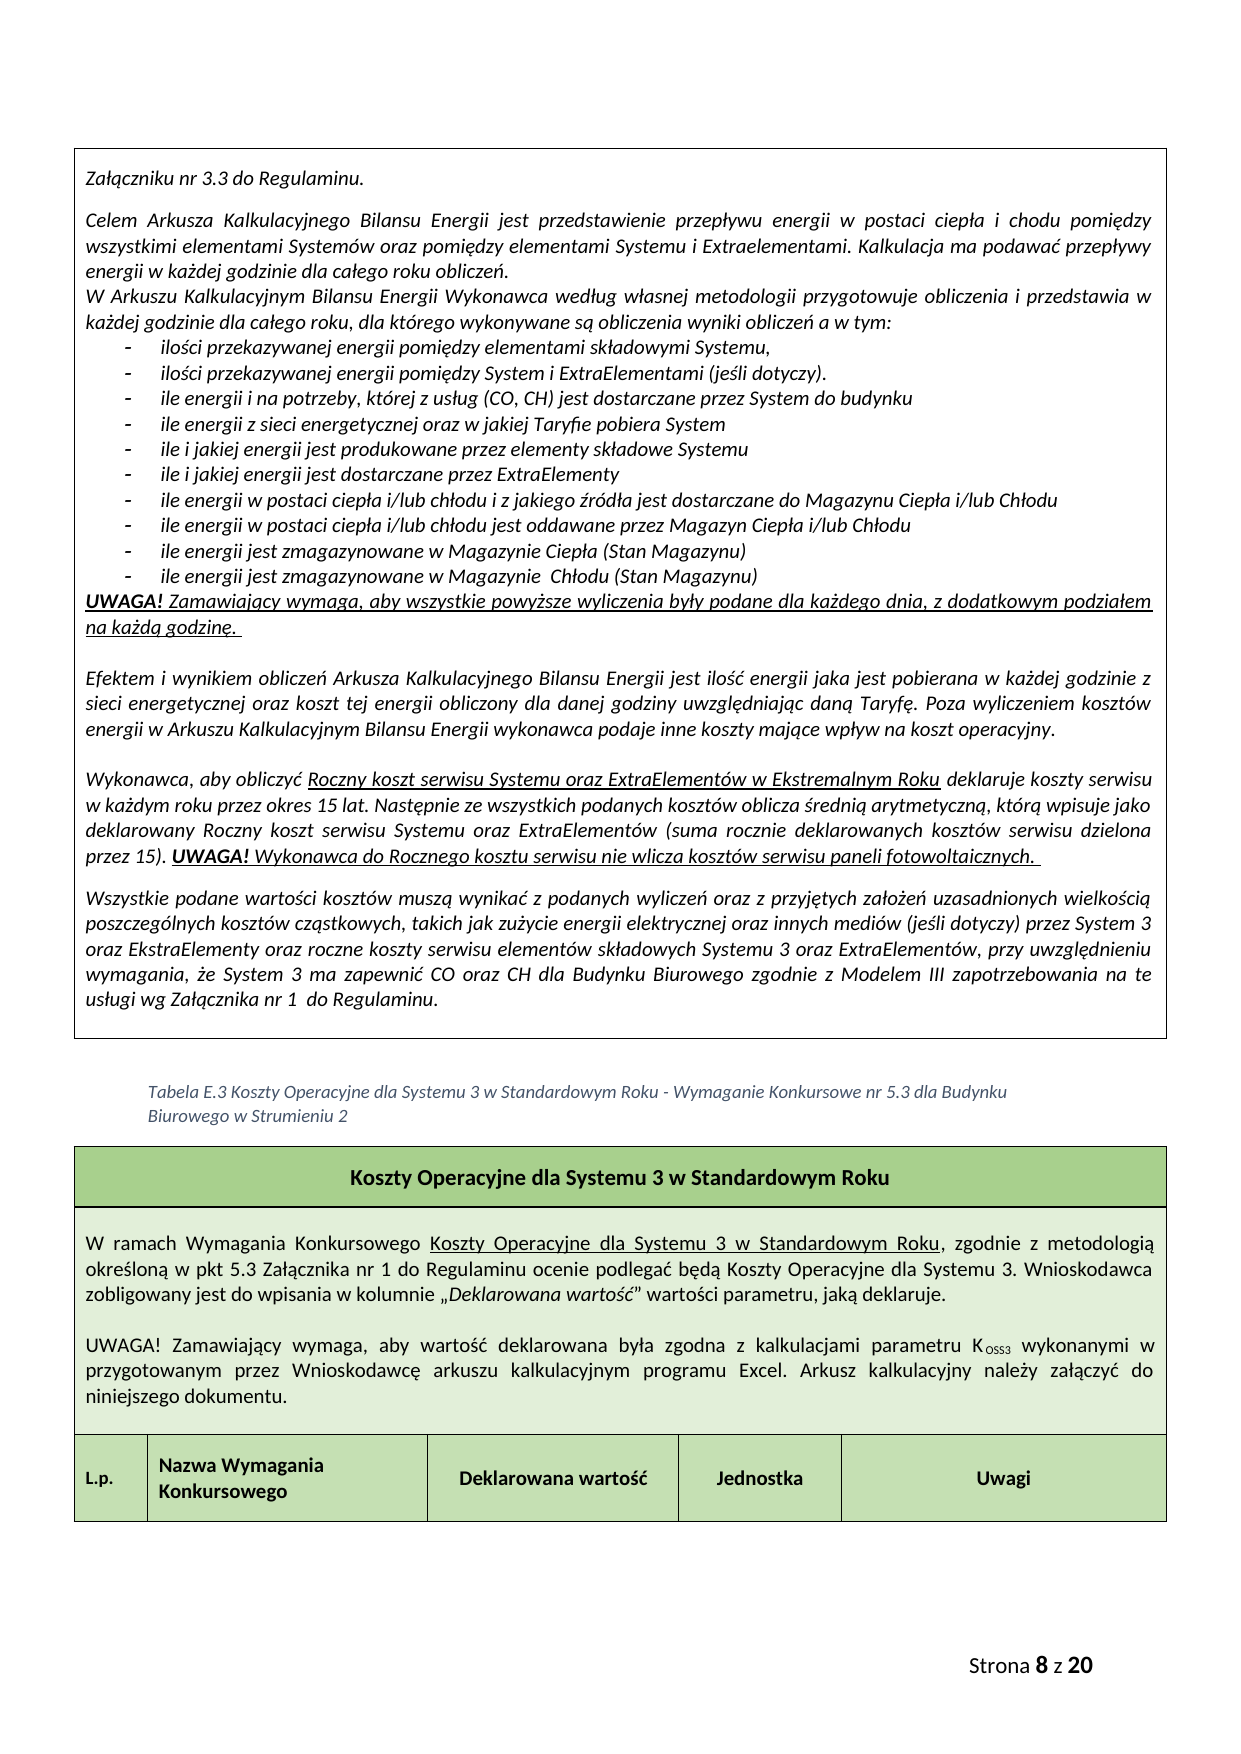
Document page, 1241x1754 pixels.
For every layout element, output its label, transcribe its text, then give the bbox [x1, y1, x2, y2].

table_header Koszty Operacyjne dla Systemu 3 w Standardowym Roku [75, 1147, 1166, 1206]
table_cell Jednostka [679, 1435, 841, 1521]
table_cell W ramach Wymagania Konkursowego Koszty Operacyjne dla Systemu 3 w Standardowym Roku, zgodnie z metodologią określoną w pkt 5.3 Załącznika nr 1 do Regulaminu ocenie podlegać będą Koszty Operacyjne dla Systemu 3. Wnioskodawca zobligowany jest do wpisania w kolumnie „Deklarowana wartość” wartości parametru, jaką deklaruje. UWAGA! Zamawiający wymaga, aby wartość deklarowana była zgodna z kalkulacjami parametru KOSS3 wykonanymi w przygotowanym przez Wnioskodawcę arkuszu kalkulacyjnym programu Excel. Arkusz kalkulacyjny należy załączyć do niniejszego dokumentu. [75, 1208, 1166, 1434]
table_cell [75, 149, 1166, 1037]
text Tabela E.3 Koszty Operacyjne dla Systemu 3 w Standardowym Roku - Wymaganie Konkursowe nr 5.3 dla Budynku Biurowego w Strumieniu 2 [148, 1080, 1093, 1127]
table_cell L.p. [75, 1435, 147, 1521]
table_cell Nazwa Wymagania Konkursowego [148, 1435, 427, 1521]
table_cell Deklarowana wartość [428, 1435, 678, 1521]
table_cell Uwagi [842, 1435, 1166, 1521]
